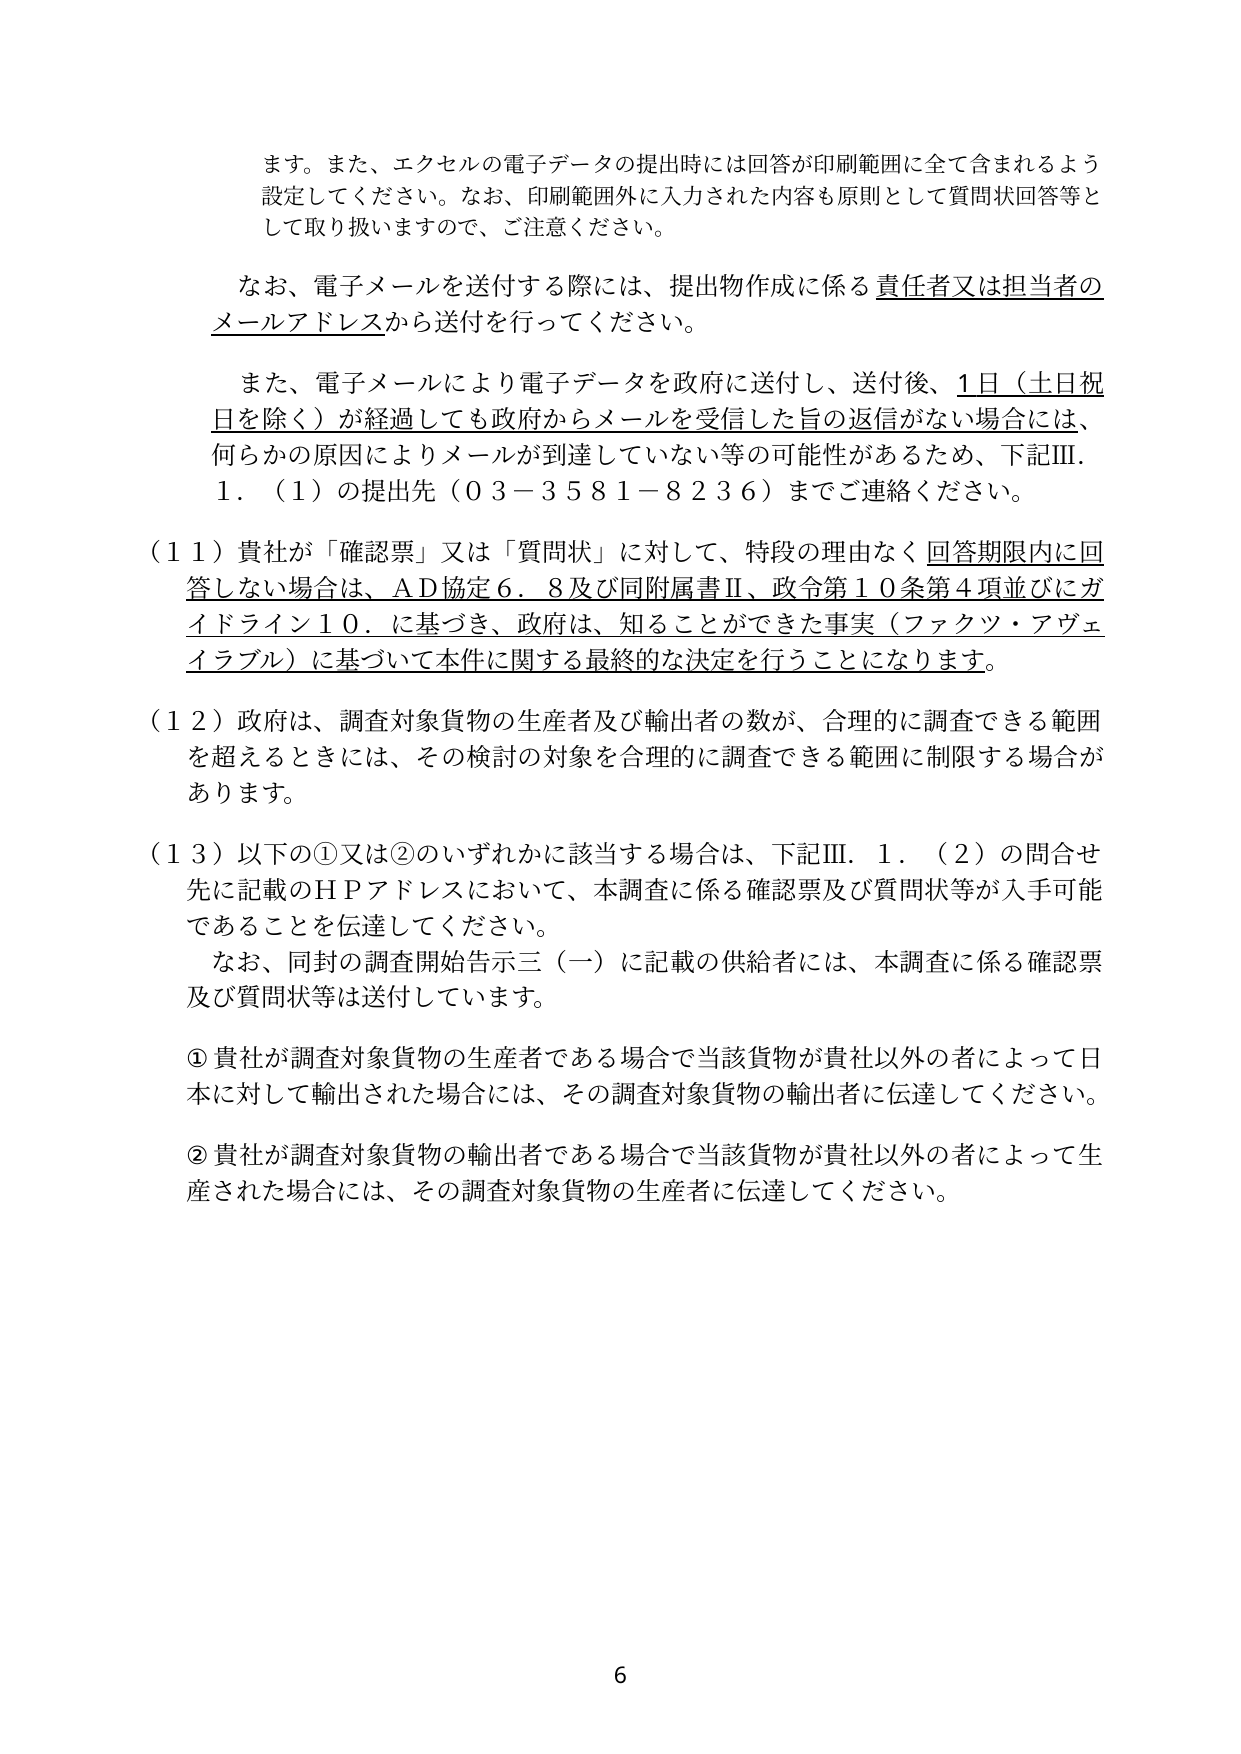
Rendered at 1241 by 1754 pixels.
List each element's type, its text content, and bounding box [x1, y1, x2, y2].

text なお、電子メールを送付する際には、提出物作成に係る責任者又は担当者のメールアドレスから送付を行ってください。 [136, 267, 1104, 339]
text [136, 148, 1104, 242]
text また、電子メールにより電子データを政府に送付し、送付後、1日（土日祝日を除く）が経過しても政府からメールを受信した旨の返信がない場合には、何らかの原因によりメールが到達していない等の可能性があるため、下記Ⅲ．１．（１）の提出先（０３－３５８１－８２３６）までご連絡ください。 [136, 364, 1104, 508]
text （１３）以下の①又は②のいずれかに該当する場合は、下記Ⅲ．１．（２）の問合せ先に記載のＨＰアドレスにおいて、本調査に係る確認票及び質問状等が入手可能であることを伝達してください。 [136, 834, 1104, 942]
text ②貴社が調査対象貨物の輸出者である場合で当該貨物が貴社以外の者によって生産された場合には、その調査対象貨物の生産者に伝達してください。 [186, 1136, 1104, 1242]
text （１２）政府は、調査対象貨物の生産者及び輸出者の数が、合理的に調査できる範囲を超えるときには、その検討の対象を合理的に調査できる範囲に制限する場合があります。 [136, 702, 1104, 809]
text なお、同封の調査開始告示三（一）に記載の供給者には、本調査に係る確認票及び質問状等は送付しています。 [186, 942, 1104, 1014]
text （１１）貴社が「確認票」又は「質問状」に対して、特段の理由なく回答期限内に回答しない場合は、ＡＤ協定６．８及び同附属書Ⅱ、政令第１０条第４項並びにガイドライン１０．に基づき、政府は、知ることができた事実（ファクツ・アヴェイラブル）に基づいて本件に関する最終的な決定を行うことになります。 [136, 533, 1104, 677]
text ①貴社が調査対象貨物の生産者である場合で当該貨物が貴社以外の者によって日本に対して輸出された場合には、その調査対象貨物の輸出者に伝達してください。 [186, 1039, 1104, 1111]
